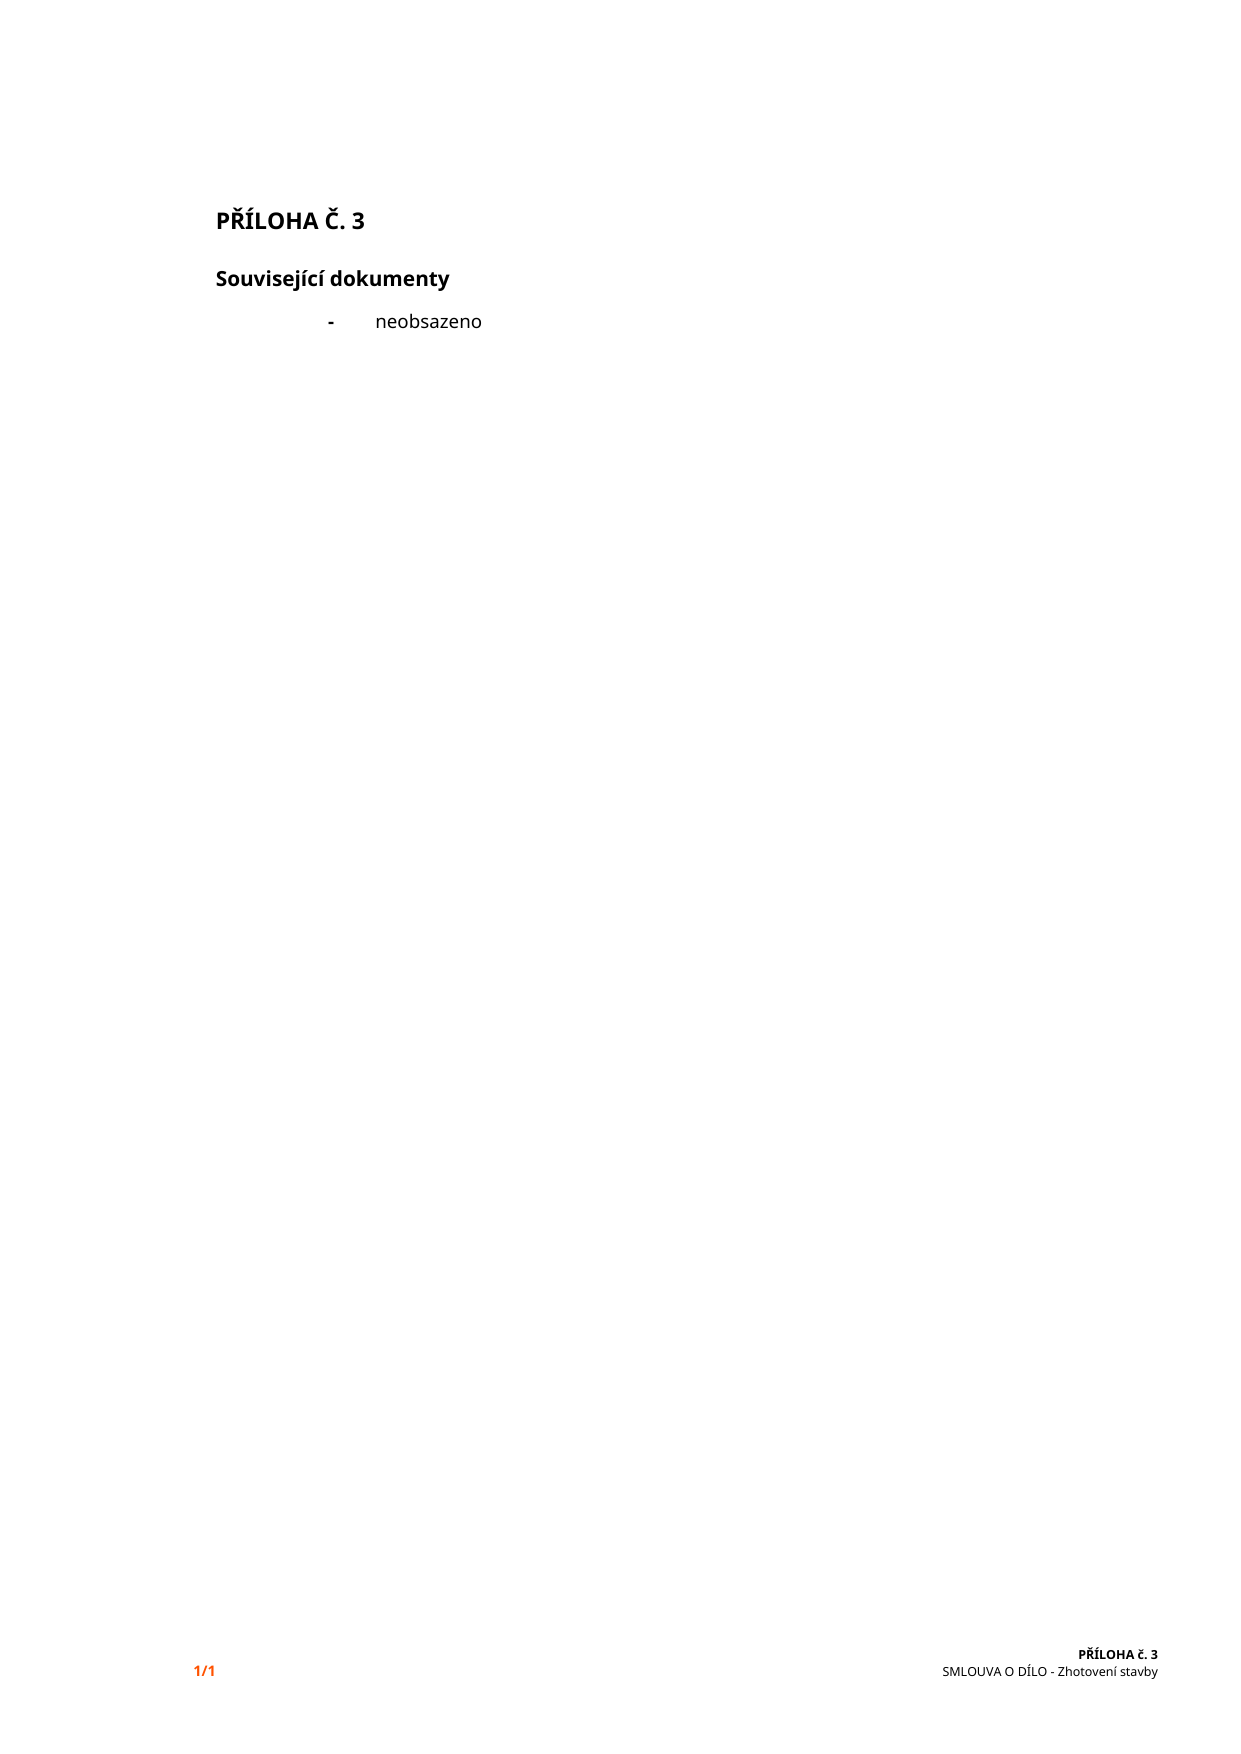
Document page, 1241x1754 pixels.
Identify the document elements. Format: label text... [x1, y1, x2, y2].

text Související dokumenty [216, 264, 1122, 293]
text Příloha č. 3 [216, 205, 1122, 236]
text neobsazeno [328, 308, 1122, 334]
